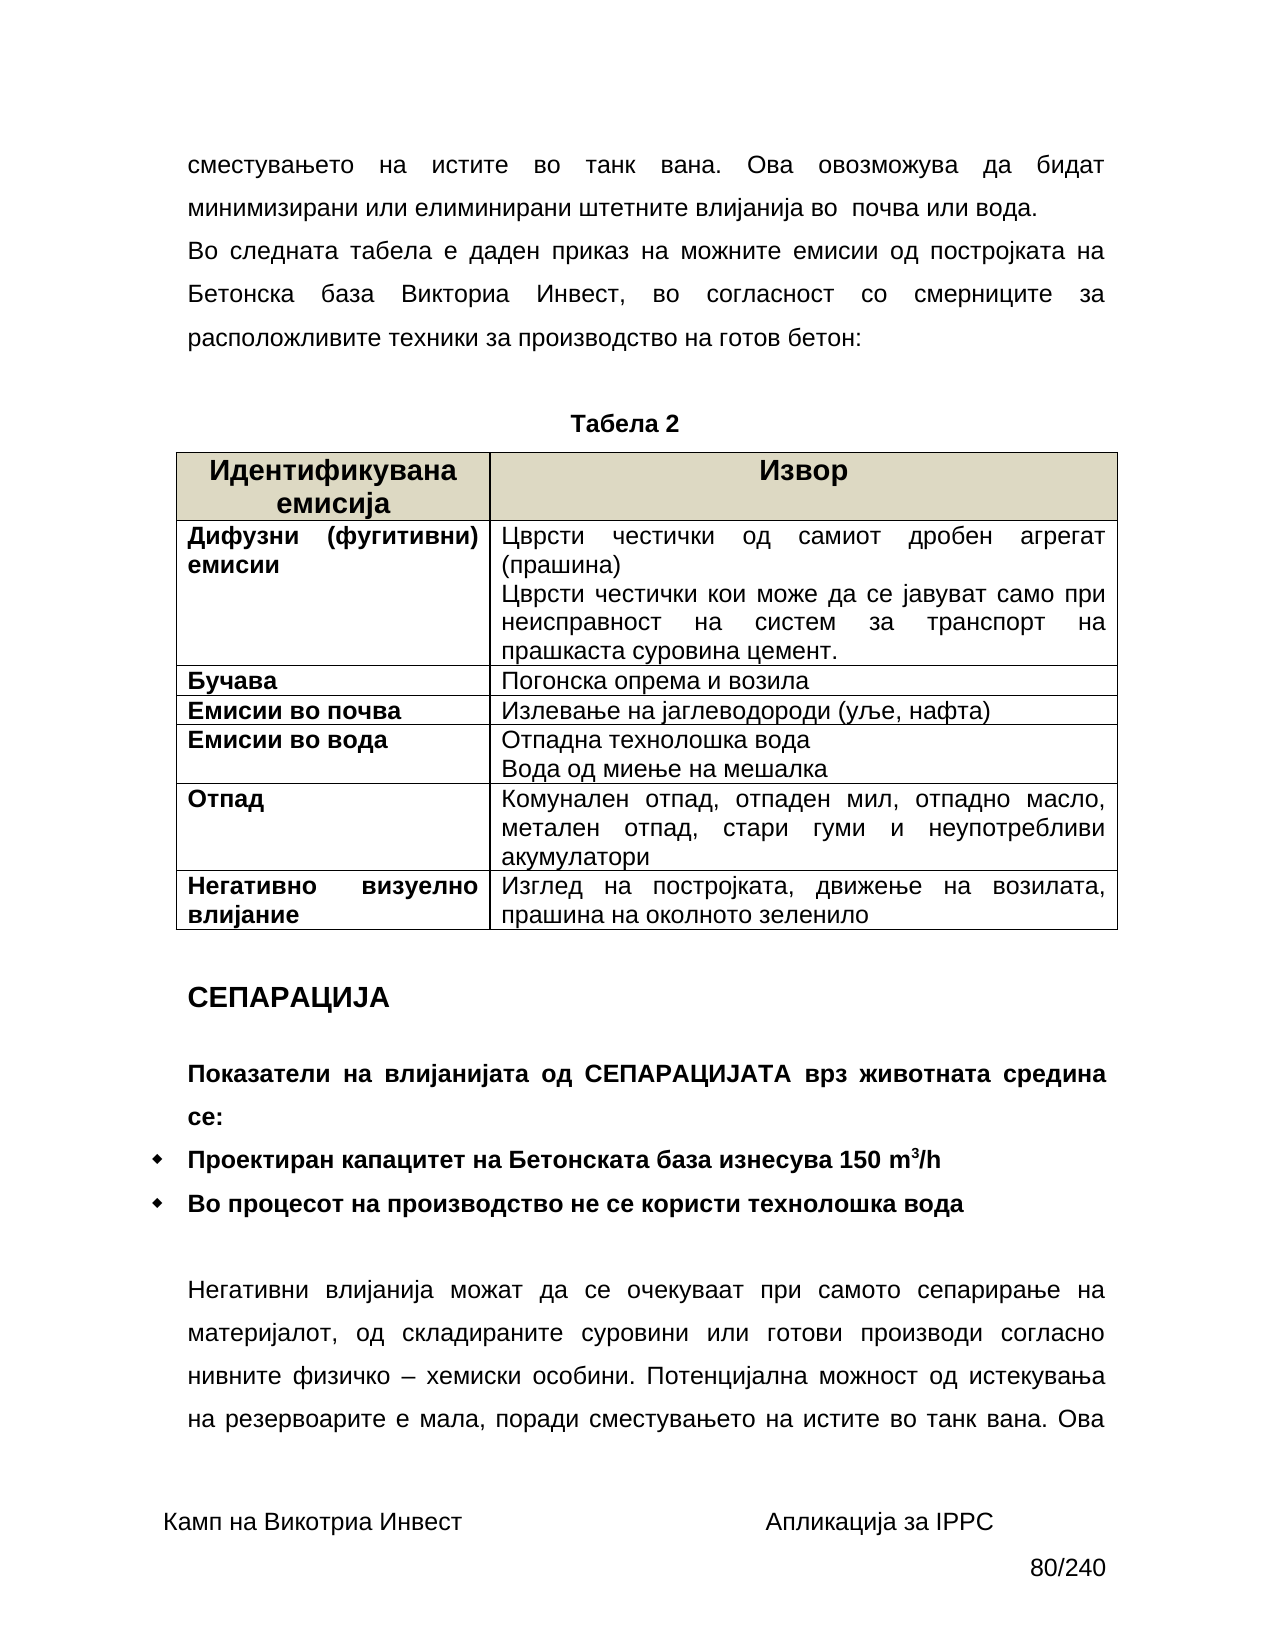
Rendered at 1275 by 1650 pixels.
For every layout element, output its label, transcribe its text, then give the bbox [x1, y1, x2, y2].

list Во процесот на производство не се користи технолошка вода [150, 1189, 1106, 1217]
list Проектиран капацитет на Бетонската база изнесува 150 m3/h [150, 1145, 1106, 1174]
table_cell Отпадна технолошка вода Вода од миење на мешалка [491, 725, 1117, 783]
table_header Идентификувана емисија [177, 453, 489, 520]
table_cell Отпад [177, 784, 489, 870]
text Табела 2 [144, 409, 1106, 437]
table_cell Погонска опрема и возила [491, 666, 1117, 694]
table_cell Комунален отпад, отпаден мил, отпадно масло, метален отпад, стари гуми и неупотребливи акумулатори [491, 784, 1117, 870]
table_header Извор [491, 453, 1117, 520]
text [187, 150, 1106, 222]
table_cell Негативно визуелно влијание [177, 871, 489, 929]
table_cell Изглед на постројката, движење на возилата, прашина на околното зеленило [491, 871, 1117, 929]
table_cell Дифузни (фугитивни) емисии [177, 521, 489, 665]
table_cell Излевање на јаглеводороди (уље, нафта) [491, 696, 1117, 724]
text СЕПАРАЦИЈА [187, 980, 1106, 1014]
table_cell Емисии во вода [177, 725, 489, 783]
table_cell Емисии во почва [177, 696, 489, 724]
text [187, 1275, 1106, 1433]
text Показатели на влијанијата од СЕПАРАЦИЈАТА врз животната средина се: [187, 1059, 1106, 1131]
table_cell Бучава [177, 666, 489, 694]
table_cell Цврсти честички од самиот дробен агрегат (прашина) Цврсти честички кои може да се јавуват само при неисправност на систем за транспорт на прашкаста суровина цемент. [491, 521, 1117, 665]
text Во следната табела е даден приказ на можните емисии од постројката на Бетонска база Викториа Инвест, во согласност со смерниците за расположливите техники за производство на готов бетон: [187, 236, 1106, 351]
